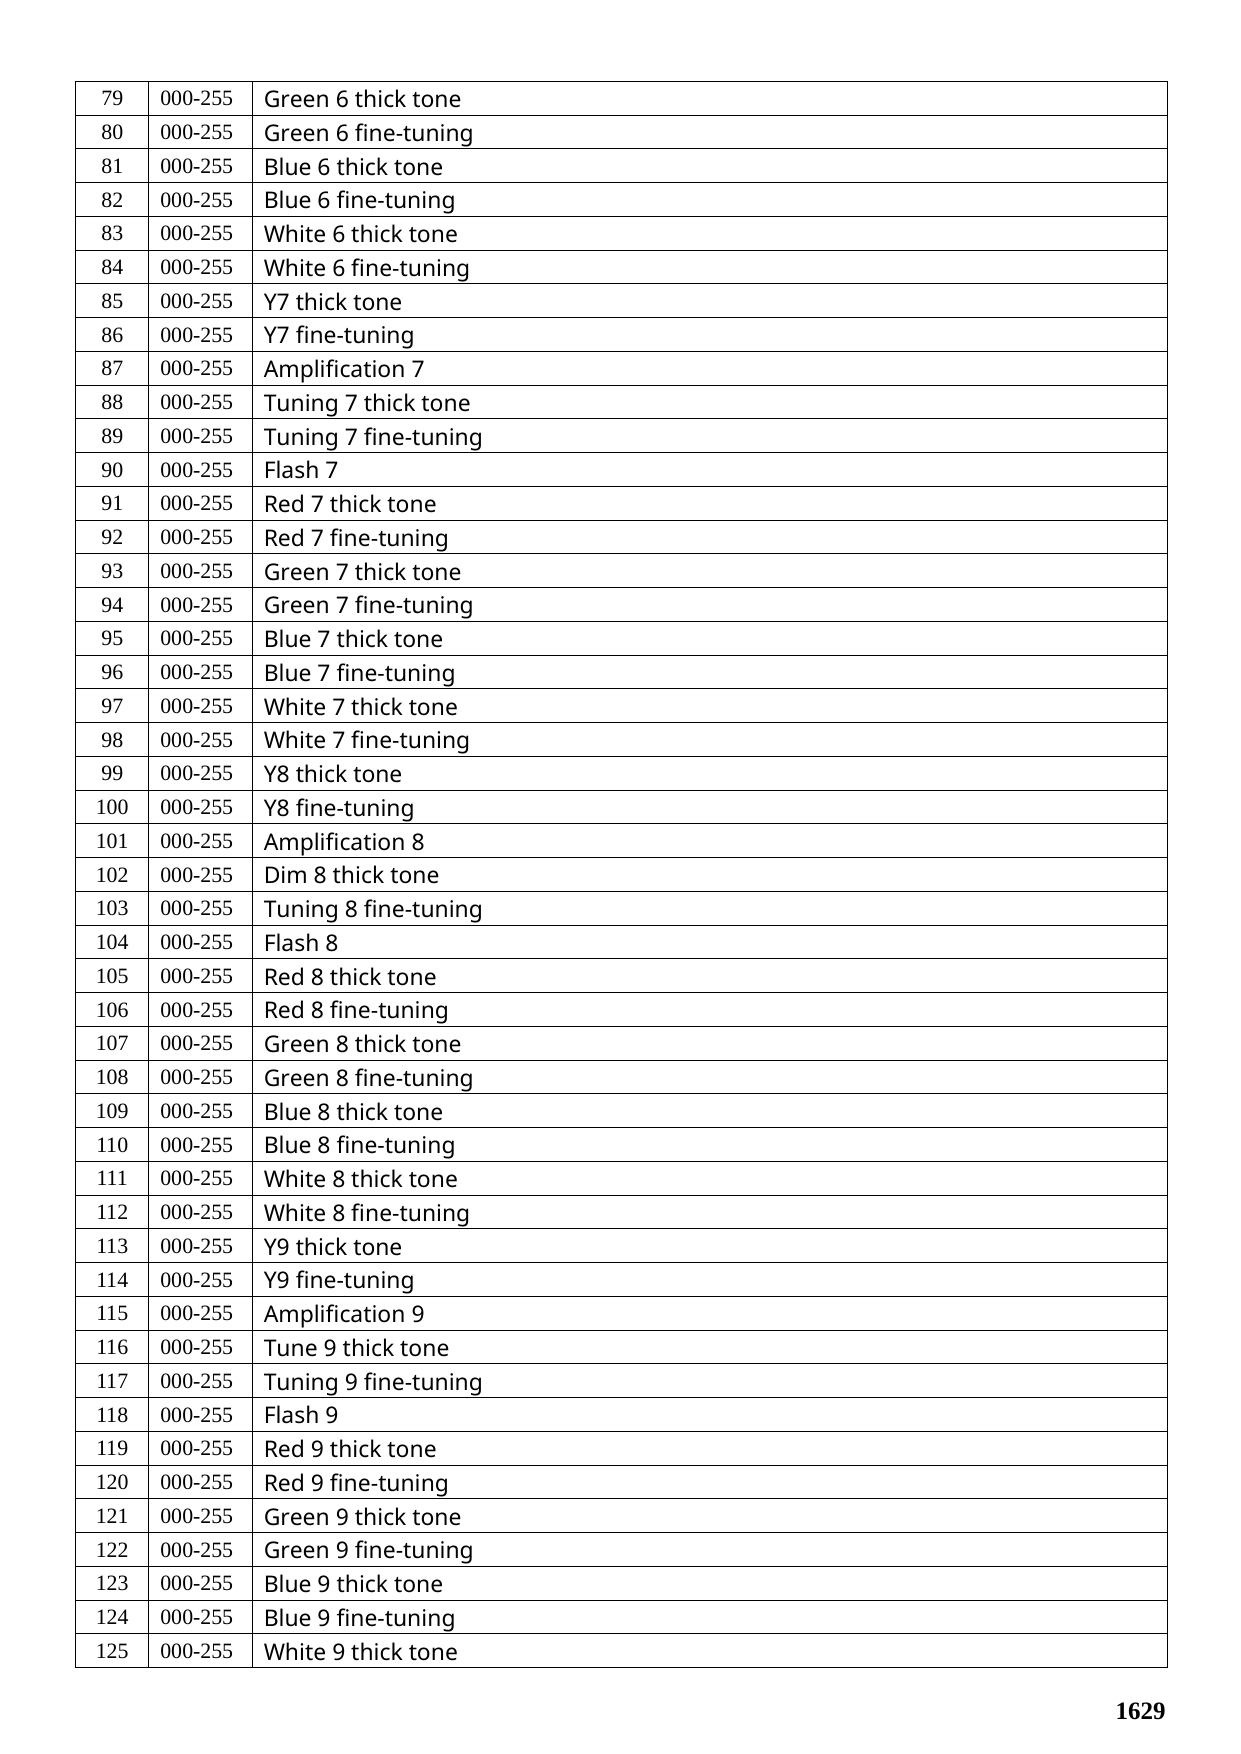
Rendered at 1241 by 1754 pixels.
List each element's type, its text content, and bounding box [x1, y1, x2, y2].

table_cell 91 [76, 487, 148, 519]
table_cell 000-255 [149, 1466, 252, 1498]
table_cell 80 [76, 116, 148, 148]
table_cell 000-255 [149, 993, 252, 1026]
table_cell Green 6 thick tone [253, 82, 1167, 114]
table_cell Red 9 fine-tuning [253, 1466, 1167, 1498]
table_cell 111 [76, 1162, 148, 1194]
table_cell 000-255 [149, 82, 252, 114]
table_cell 000-255 [149, 1196, 252, 1228]
table_cell 113 [76, 1229, 148, 1262]
table_cell 118 [76, 1398, 148, 1431]
table_cell Red 8 fine-tuning [253, 993, 1167, 1026]
table_cell 96 [76, 656, 148, 688]
table_cell 101 [76, 824, 148, 857]
table_cell Blue 6 thick tone [253, 149, 1167, 182]
table_cell 000-255 [149, 149, 252, 182]
table_cell 000-255 [149, 1027, 252, 1059]
table_cell Blue 7 fine-tuning [253, 656, 1167, 688]
table_cell 000-255 [149, 1601, 252, 1633]
table_cell White 7 thick tone [253, 689, 1167, 722]
table_cell Y7 thick tone [253, 284, 1167, 317]
table_cell 000-255 [149, 959, 252, 992]
table_cell Dim 8 thick tone [253, 858, 1167, 891]
table_cell 88 [76, 386, 148, 418]
table_cell 000-255 [149, 1398, 252, 1431]
table_cell 000-255 [149, 386, 252, 418]
table_cell 000-255 [149, 284, 252, 317]
table_cell 000-255 [149, 1128, 252, 1161]
table_cell 000-255 [149, 723, 252, 756]
table_cell 123 [76, 1567, 148, 1599]
table_cell 000-255 [149, 1297, 252, 1329]
table_cell 000-255 [149, 453, 252, 486]
table_cell 000-255 [149, 1499, 252, 1532]
table_cell 000-255 [149, 318, 252, 351]
table_cell 125 [76, 1634, 148, 1667]
table_cell 107 [76, 1027, 148, 1059]
table_cell White 9 thick tone [253, 1634, 1167, 1667]
table_cell 000-255 [149, 1229, 252, 1262]
table_cell 000-255 [149, 419, 252, 452]
table_cell 95 [76, 622, 148, 654]
table_cell 000-255 [149, 791, 252, 823]
table_cell 97 [76, 689, 148, 722]
table_cell 000-255 [149, 251, 252, 283]
table_cell 89 [76, 419, 148, 452]
table_cell 000-255 [149, 1432, 252, 1464]
table_cell 110 [76, 1128, 148, 1161]
table_cell 82 [76, 183, 148, 216]
table_cell Flash 8 [253, 926, 1167, 958]
table_cell Green 8 fine-tuning [253, 1061, 1167, 1093]
table_cell 000-255 [149, 1094, 252, 1127]
table_cell White 8 thick tone [253, 1162, 1167, 1194]
table_cell 000-255 [149, 352, 252, 384]
table_cell 000-255 [149, 554, 252, 587]
table_cell White 6 thick tone [253, 217, 1167, 249]
table_cell Green 9 thick tone [253, 1499, 1167, 1532]
table_cell 108 [76, 1061, 148, 1093]
table_cell Green 8 thick tone [253, 1027, 1167, 1059]
table_cell 104 [76, 926, 148, 958]
table_cell 103 [76, 892, 148, 924]
table_cell Green 6 fine-tuning [253, 116, 1167, 148]
table_cell 93 [76, 554, 148, 587]
table_cell 86 [76, 318, 148, 351]
table_cell 121 [76, 1499, 148, 1532]
table_cell White 6 fine-tuning [253, 251, 1167, 283]
table_cell 000-255 [149, 588, 252, 621]
table_cell 90 [76, 453, 148, 486]
table_cell 84 [76, 251, 148, 283]
table_cell 106 [76, 993, 148, 1026]
table_cell 100 [76, 791, 148, 823]
table_cell Green 9 fine-tuning [253, 1533, 1167, 1566]
table_cell 81 [76, 149, 148, 182]
table_cell Y8 thick tone [253, 757, 1167, 789]
table_cell 000-255 [149, 824, 252, 857]
table_cell 79 [76, 82, 148, 114]
table_cell Green 7 thick tone [253, 554, 1167, 587]
table_cell 92 [76, 521, 148, 553]
table_cell Red 8 thick tone [253, 959, 1167, 992]
table_cell 87 [76, 352, 148, 384]
table_cell 120 [76, 1466, 148, 1498]
table_cell 94 [76, 588, 148, 621]
table_cell 000-255 [149, 622, 252, 654]
table_cell 000-255 [149, 521, 252, 553]
table_cell 117 [76, 1364, 148, 1397]
table_cell Y9 thick tone [253, 1229, 1167, 1262]
table_cell 000-255 [149, 1634, 252, 1667]
table_cell 116 [76, 1331, 148, 1363]
table_cell 109 [76, 1094, 148, 1127]
table_cell Red 7 thick tone [253, 487, 1167, 519]
table_cell Green 7 fine-tuning [253, 588, 1167, 621]
table_cell Y9 fine-tuning [253, 1263, 1167, 1296]
table_cell 114 [76, 1263, 148, 1296]
table_cell Red 7 fine-tuning [253, 521, 1167, 553]
table_cell 000-255 [149, 926, 252, 958]
table_cell 000-255 [149, 487, 252, 519]
table_cell 000-255 [149, 1331, 252, 1363]
table_cell 000-255 [149, 689, 252, 722]
table_cell Blue 8 fine-tuning [253, 1128, 1167, 1161]
table_cell Blue 6 fine-tuning [253, 183, 1167, 216]
table_cell Tuning 7 thick tone [253, 386, 1167, 418]
table_cell 124 [76, 1601, 148, 1633]
table_cell 000-255 [149, 656, 252, 688]
table_cell 000-255 [149, 892, 252, 924]
table_cell Amplification 9 [253, 1297, 1167, 1329]
table_cell 000-255 [149, 1162, 252, 1194]
table_cell 000-255 [149, 1061, 252, 1093]
table_cell Amplification 7 [253, 352, 1167, 384]
table_cell 000-255 [149, 116, 252, 148]
table_cell Flash 9 [253, 1398, 1167, 1431]
table_cell 98 [76, 723, 148, 756]
table_cell 119 [76, 1432, 148, 1464]
table_cell Blue 8 thick tone [253, 1094, 1167, 1127]
table_cell Tuning 9 fine-tuning [253, 1364, 1167, 1397]
table_cell Y8 fine-tuning [253, 791, 1167, 823]
table_cell Y7 fine-tuning [253, 318, 1167, 351]
table_cell 112 [76, 1196, 148, 1228]
table_cell 000-255 [149, 757, 252, 789]
table_cell 000-255 [149, 183, 252, 216]
table_cell White 8 fine-tuning [253, 1196, 1167, 1228]
table_cell Tuning 7 fine-tuning [253, 419, 1167, 452]
table_cell 000-255 [149, 1263, 252, 1296]
table_cell 000-255 [149, 1533, 252, 1566]
table_cell White 7 fine-tuning [253, 723, 1167, 756]
table_cell Flash 7 [253, 453, 1167, 486]
table_cell Blue 9 fine-tuning [253, 1601, 1167, 1633]
table_cell 105 [76, 959, 148, 992]
table_cell 102 [76, 858, 148, 891]
table_cell 122 [76, 1533, 148, 1566]
table_cell Blue 7 thick tone [253, 622, 1167, 654]
table_cell Tuning 8 fine-tuning [253, 892, 1167, 924]
table_cell 85 [76, 284, 148, 317]
table_cell 000-255 [149, 1567, 252, 1599]
table_cell 000-255 [149, 858, 252, 891]
table_cell Amplification 8 [253, 824, 1167, 857]
table_cell 115 [76, 1297, 148, 1329]
table_cell 99 [76, 757, 148, 789]
table_cell 000-255 [149, 1364, 252, 1397]
table_cell 83 [76, 217, 148, 249]
table_cell Red 9 thick tone [253, 1432, 1167, 1464]
table_cell 000-255 [149, 217, 252, 249]
table_cell Tune 9 thick tone [253, 1331, 1167, 1363]
table_cell Blue 9 thick tone [253, 1567, 1167, 1599]
